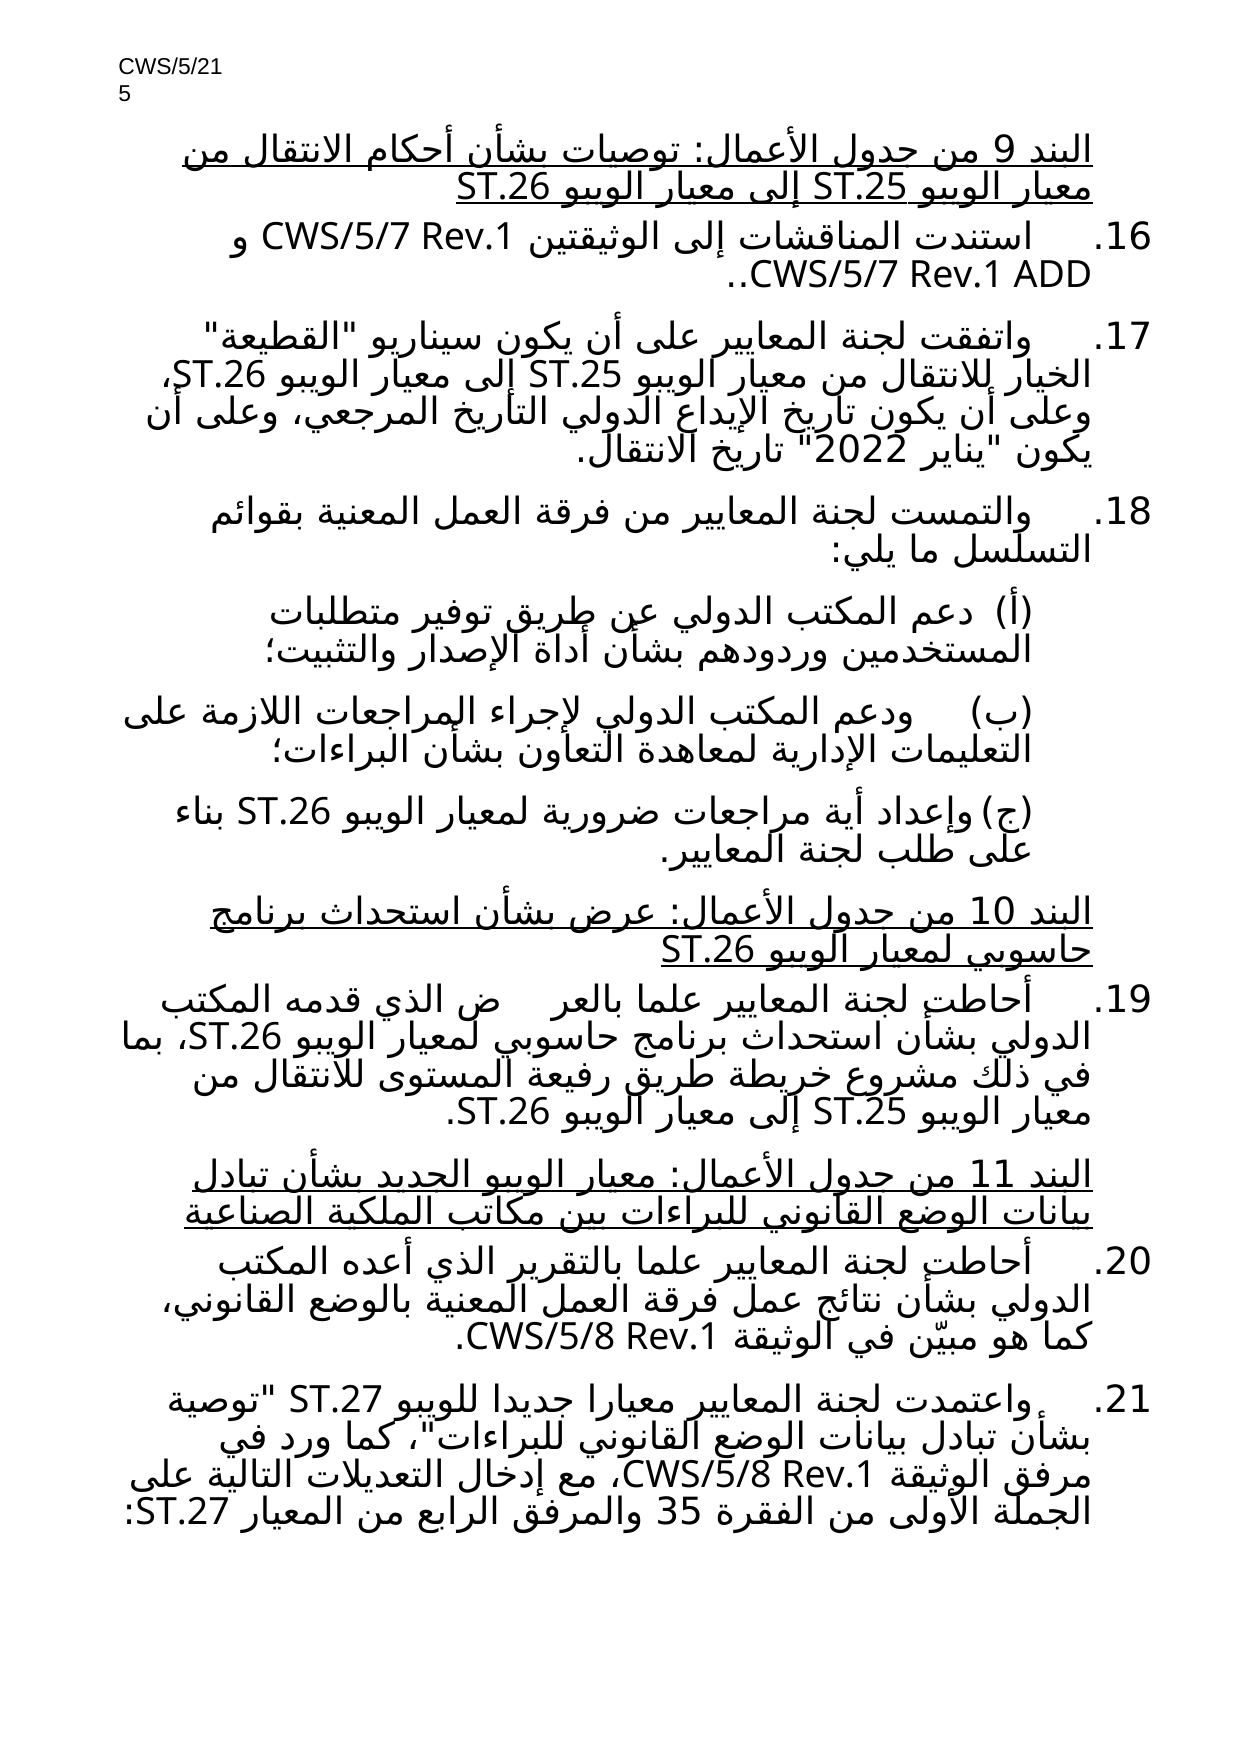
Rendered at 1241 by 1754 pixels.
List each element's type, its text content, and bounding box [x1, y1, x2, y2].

text (ب) ودعم المكتب الدولي لإجراء المراجعات اللازمة على التعليمات الإدارية لمعاهدة التعاون بشأن البراءات؛ [118, 695, 1033, 770]
subtitle البند 10 من جدول الأعمال: عرض بشأن استحداث برنامج حاسوبي لمعيار الويبو ST.26 [827, 895, 1092, 927]
list أحاطت لجنة المعايير علما بالعر ض الذي قدمه المكتب الدولي بشأن استحداث برنامج حاسوبي لمعيار الويبو ST.26، بما في ذلك مشروع خريطة طريق رفيعة المستوى للانتقال من معيار الويبو ST.25 إلى معيار الويبو ST.26. [118, 982, 1092, 1132]
text (ج) وإعداد أية مراجعات ضرورية لمعيار الويبو ST.26 بناء على طلب لجنة المعايير. [118, 795, 1033, 870]
subtitle البند 10 من جدول الأعمال: عرض بشأن استحداث برنامج حاسوبي لمعيار الويبو ST.26 [822, 929, 1092, 965]
subtitle البند 10 من جدول الأعمال: عرض بشأن استحداث برنامج حاسوبي لمعيار الويبو ST.26 [118, 895, 837, 970]
list والتمست لجنة المعايير من فرقة العمل المعنية بقوائم التسلسل ما يلي: [118, 495, 1092, 570]
text (أ) دعم المكتب الدولي عن طريق توفير متطلبات المستخدمين وردودهم بشأن أداة الإصدار والتثبيت؛ [118, 595, 1033, 670]
list أحاطت لجنة المعايير علما بالتقرير الذي أعده المكتب الدولي بشأن نتائج عمل فرقة العمل المعنية بالوضع القانوني، كما هو مبيّن في الوثيقة CWS/5/8 Rev.1. [118, 1245, 1092, 1357]
list واعتمدت لجنة المعايير معيارا جديدا للويبو ST.27 "توصية بشأن تبادل بيانات الوضع القانوني للبراءات"، كما ورد في مرفق الوثيقة CWS/5/8 Rev.1، مع إدخال التعديلات التالية على الجملة الأولى من الفقرة 35 والمرفق الرابع من المعيار ST.27: [118, 1382, 1092, 1532]
list استندت المناقشات إلى الوثيقتين CWS/5/7 Rev.1 وCWS/5/7 Rev.1 ADD.. [118, 220, 1092, 295]
subtitle البند 9 من جدول الأعمال: توصيات بشأن أحكام الانتقال من معيار الويبو ST.25 إلى معيار الويبو ST.26 [118, 132, 1092, 207]
subtitle البند 11 من جدول الأعمال: معيار الويبو الجديد بشأن تبادل بيانات الوضع القانوني للبراءات بين مكاتب الملكية الصناعية [118, 1157, 1092, 1232]
list واتفقت لجنة المعايير على أن يكون سيناريو "القطيعة" الخيار للانتقال من معيار الويبو ST.25 إلى معيار الويبو ST.26، وعلى أن يكون تاريخ الإيداع الدولي التاريخ المرجعي، وعلى أن يكون "يناير 2022" تاريخ الانتقال. [118, 320, 1092, 470]
